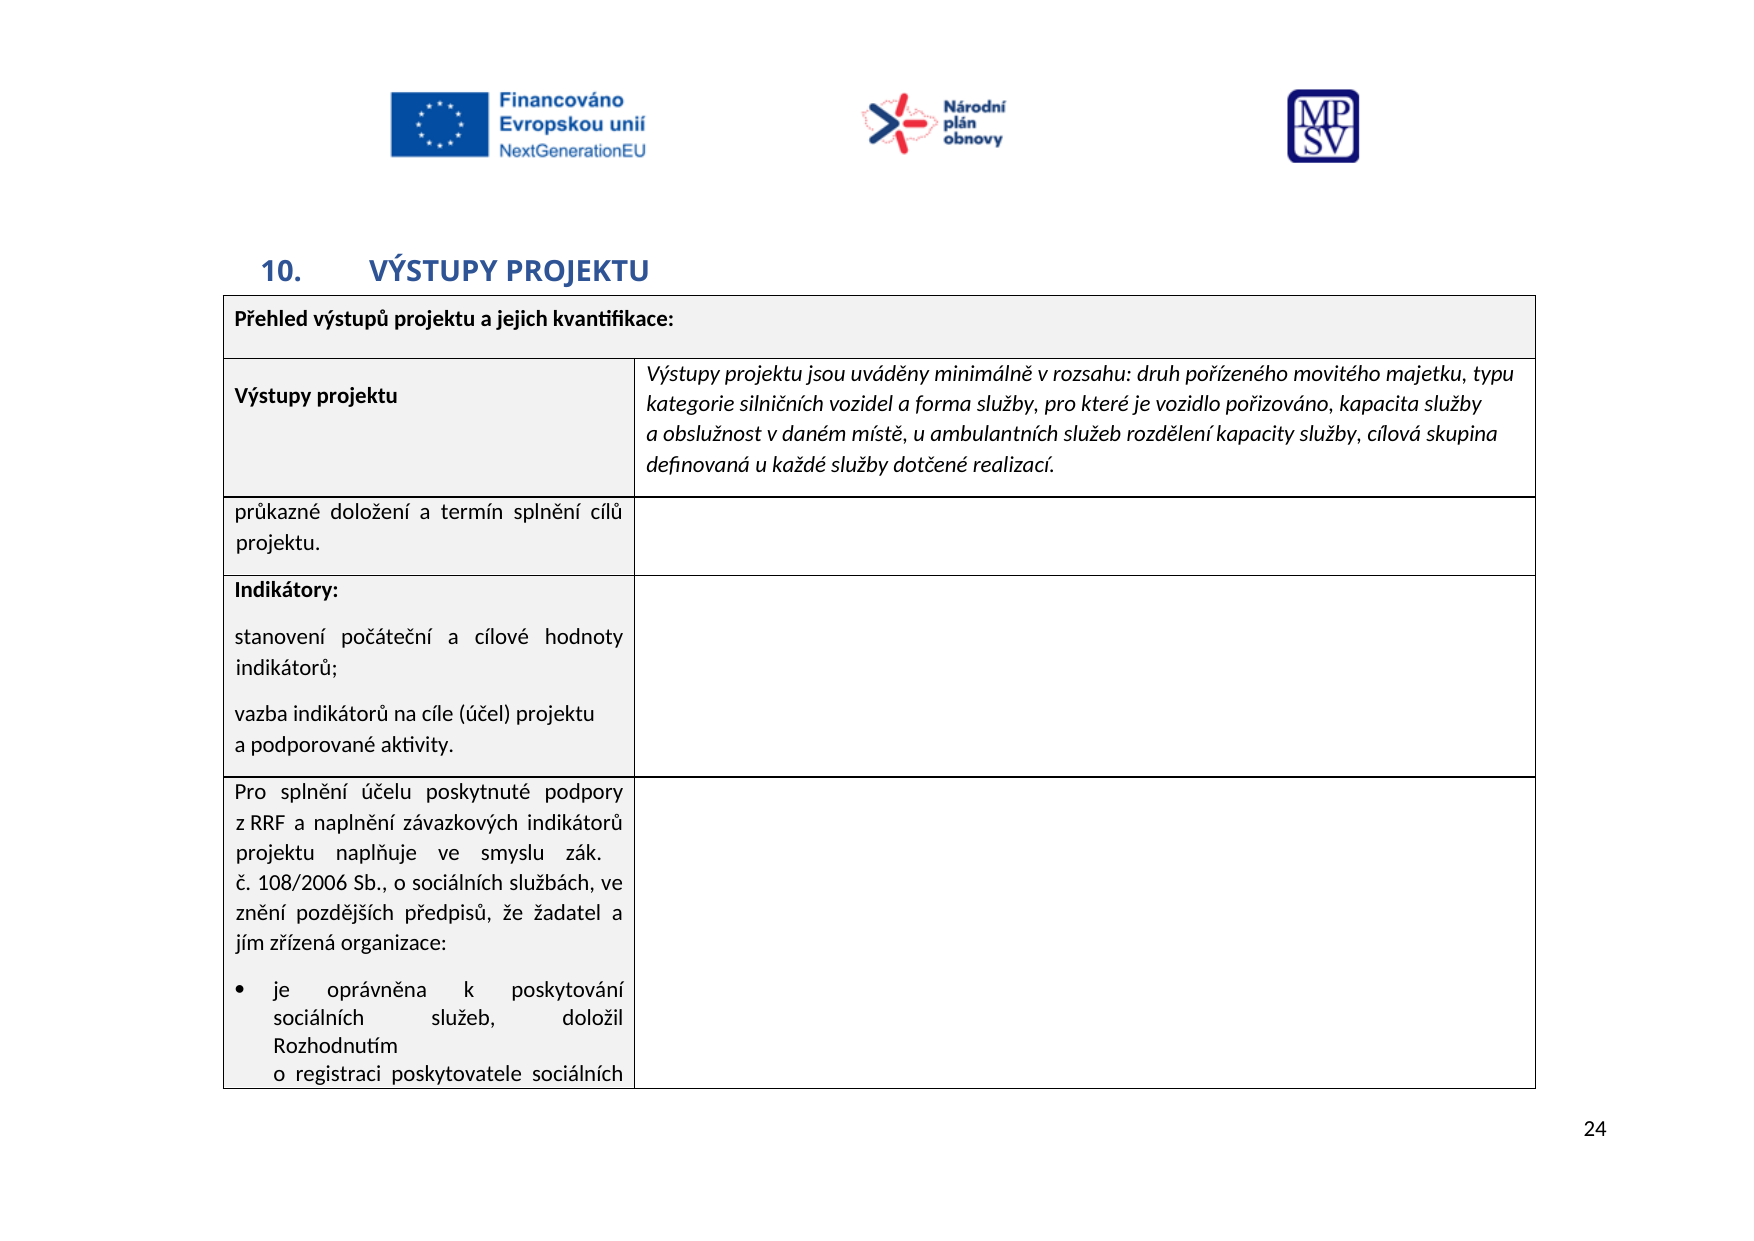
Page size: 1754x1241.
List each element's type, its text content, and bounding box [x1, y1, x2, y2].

picture [381, 73, 1373, 181]
table_cell [635, 498, 1535, 574]
table_cell Indikátory: stanovení počáteční a cílové hodnoty indikátorů; vazba indikátorů na cíle (účel) projektu a podporované aktivity. [224, 576, 634, 776]
subtitle Výstupy projektu [260, 250, 1606, 289]
table_cell [635, 778, 1535, 1087]
table_cell Výstupy projektu [224, 359, 634, 496]
table_header Přehled výstupů projektu a jejich kvantifikace: [224, 296, 1535, 358]
table_cell Výstupy projektu jsou uváděny minimálně v rozsahu: druh pořízeného movitého majetku, typu kategorie silničních vozidel a forma služby, pro které je vozidlo pořizováno, kapacita služby a obslužnost v daném místě, u ambulantních služeb rozdělení kapacity služby, cílová skupina definovaná u každé služby dotčené realizací. [635, 359, 1535, 496]
table_cell [635, 576, 1535, 776]
table_cell průkazné doložení a termín splnění cílů projektu. [224, 498, 634, 574]
